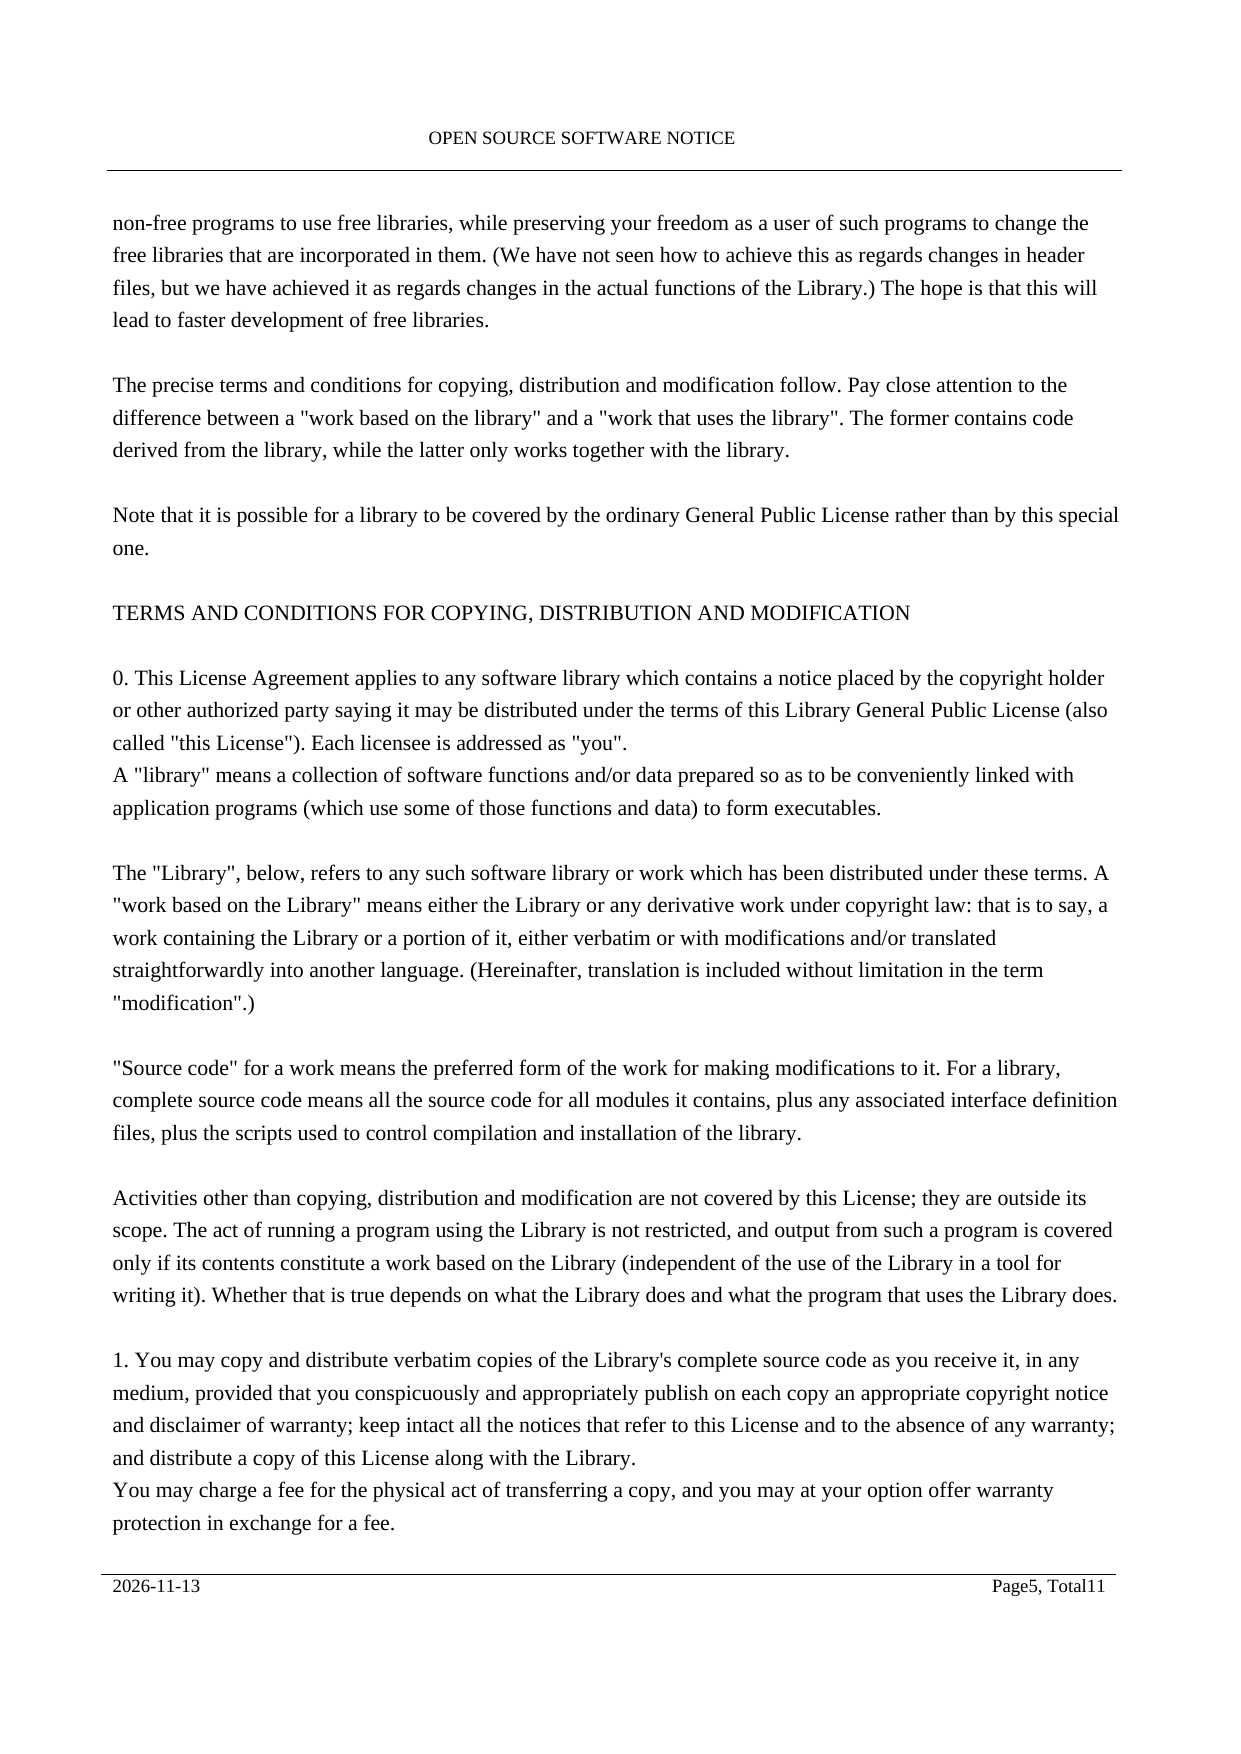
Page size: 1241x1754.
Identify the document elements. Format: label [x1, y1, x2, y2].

text [112, 206, 1128, 1539]
